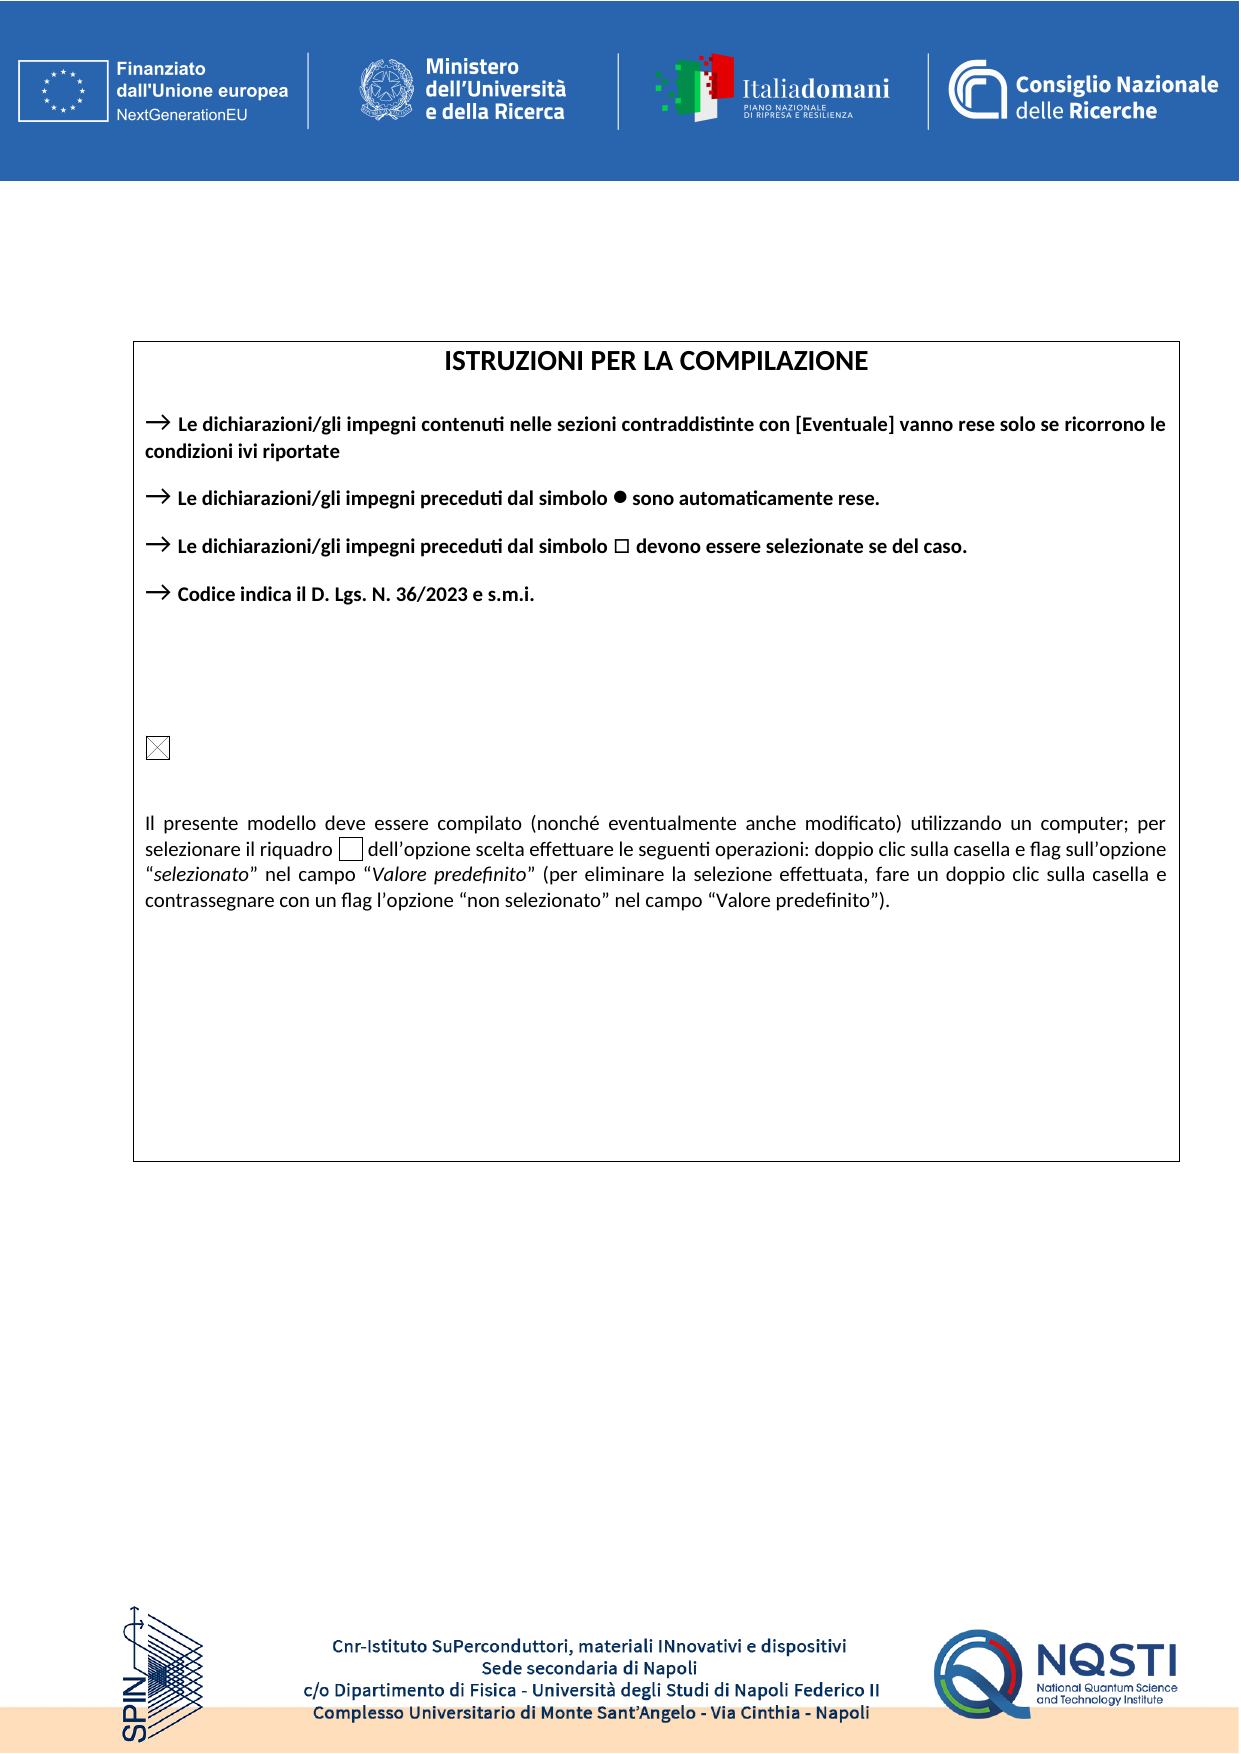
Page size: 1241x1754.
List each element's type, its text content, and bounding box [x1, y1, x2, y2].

picture [0, 1, 1239, 181]
table_header ISTRUZIONI PER LA COMPILAZIONE → Le dichiarazioni/gli impegni contenuti nelle sezioni contraddistinte con [Eventuale] vanno rese solo se ricorrono le condizioni ivi riportate → Le dichiarazioni/gli impegni preceduti dal simbolo • sono automaticamente rese. → Le dichiarazioni/gli impegni preceduti dal simbolo □ devono essere selezionate se del caso. → Codice indica il D. Lgs. N. 36/2023 e s.m.i. Il presente modello deve essere compilato (nonché eventualmente anche modificato) utilizzando un computer; per selezionare il riquadro dell’opzione scelta effettuare le seguenti operazioni: doppio clic sulla casella e flag sull’opzione “selezionato” nel campo “Valore predefinito” (per eliminare la selezione effettuata, fare un doppio clic sulla casella e contrassegnare con un flag l’opzione “non selezionato” nel campo “Valore predefinito”). [134, 342, 1179, 1161]
picture [0, 1595, 1239, 1753]
